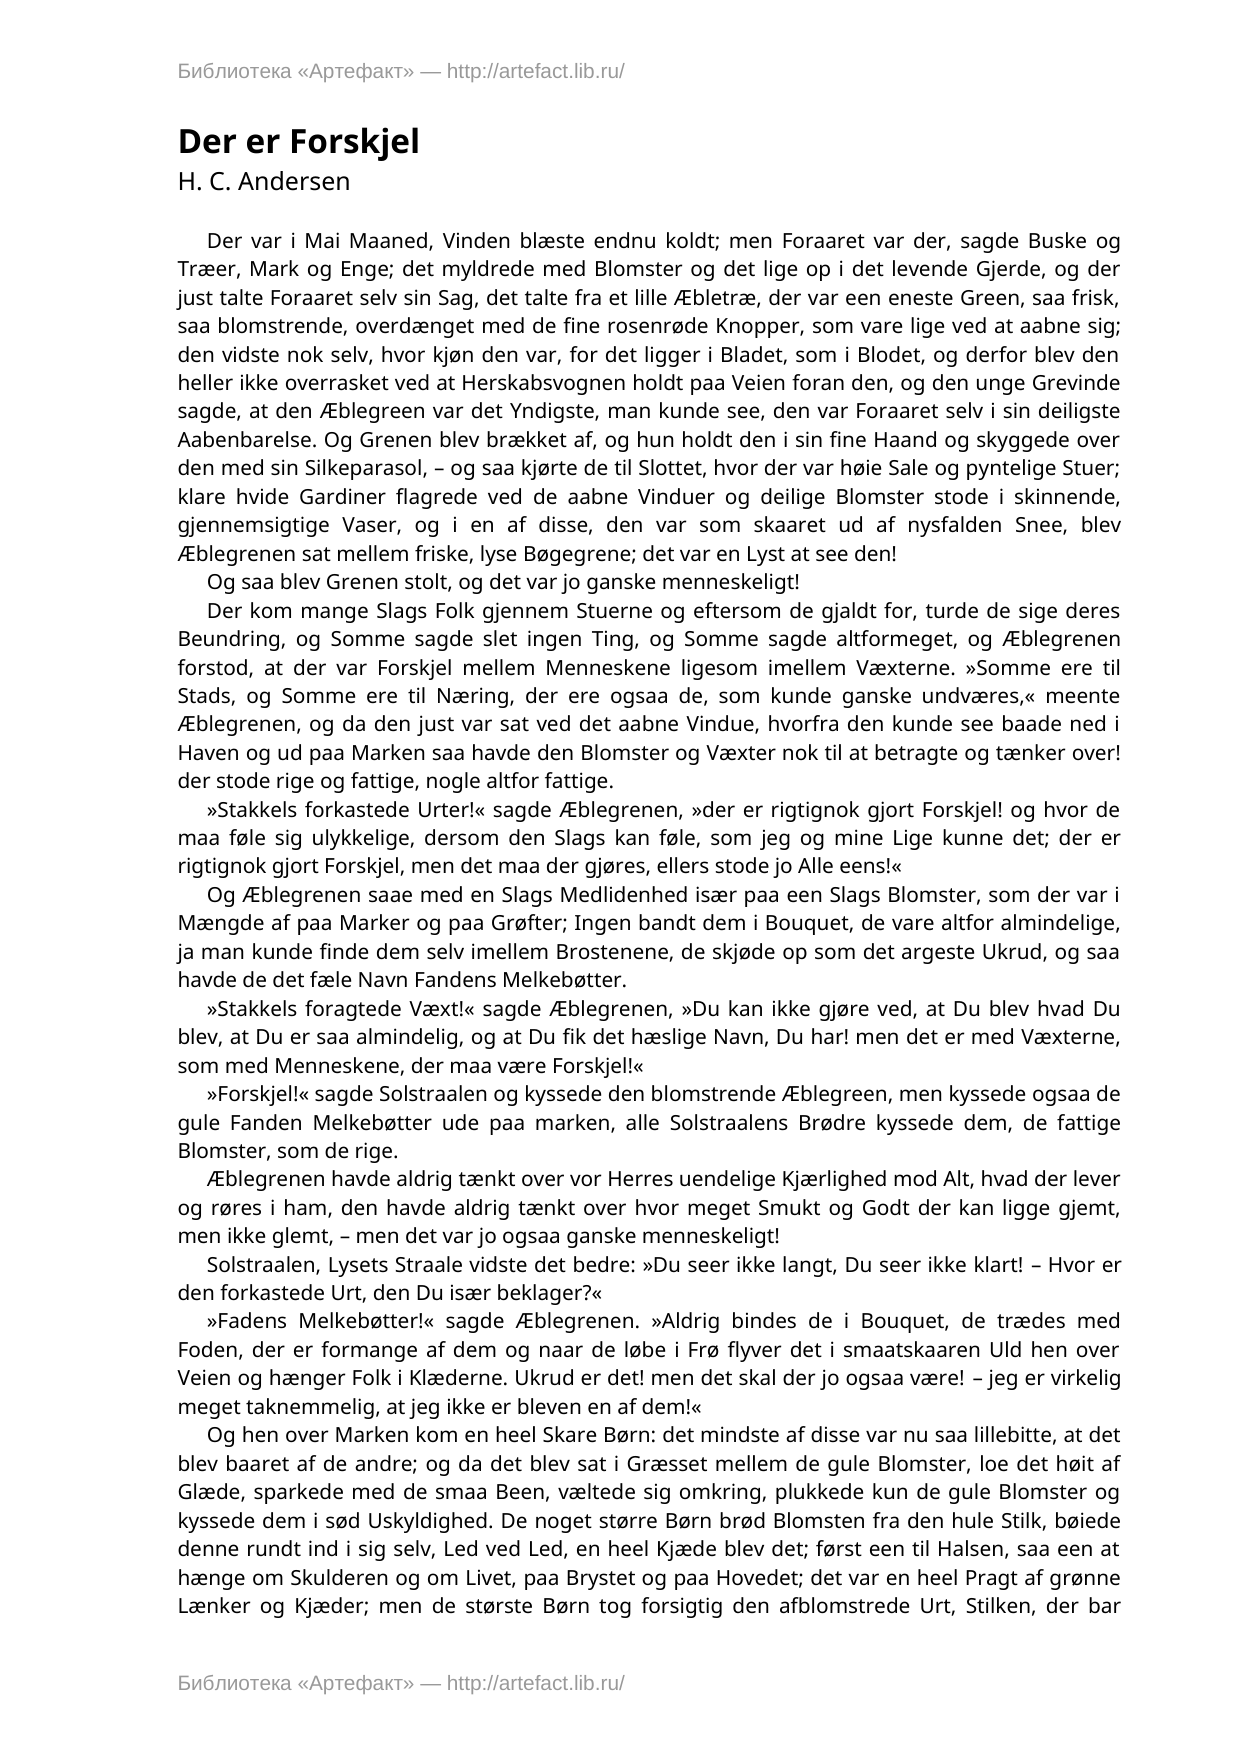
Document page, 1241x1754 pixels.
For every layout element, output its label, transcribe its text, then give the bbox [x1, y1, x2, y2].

text Og Æblegrenen saae med en Slags Medlidenhed især paa een Slags Blomster, som der var i Mængde af paa Marker og paa Grøfter; Ingen bandt dem i Bouquet, de vare altfor almindelige, ja man kunde finde dem selv imellem Brostenene, de skjøde op som det argeste Ukrud, og saa havde de det fæle Navn Fandens Melkebøtter. [177, 880, 1122, 994]
text »Stakkels foragtede Væxt!« sagde Æblegrenen, »Du kan ikke gjøre ved, at Du blev hvad Du blev, at Du er saa almindelig, og at Du fik det hæslige Navn, Du har! men det er med Væxterne, som med Menneskene, der maa være Forskjel!« [177, 994, 1122, 1079]
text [177, 1420, 1122, 1619]
text »Fadens Melkebøtter!« sagde Æblegrenen. »Aldrig bindes de i Bouquet, de trædes med Foden, der er formange af dem og naar de løbe i Frø flyver det i smaatskaaren Uld hen over Veien og hænger Folk i Klæderne. Ukrud er det! men det skal der jo ogsaa være! – jeg er virkelig meget taknemmelig, at jeg ikke er bleven en af dem!« [177, 1307, 1122, 1420]
text Æblegrenen havde aldrig tænkt over vor Herres uendelige Kjærlighed mod Alt, hvad der lever og røres i ham, den havde aldrig tænkt over hvor meget Smukt og Godt der kan ligge gjemt, men ikke glemt, – men det var jo ogsaa ganske menneskeligt! [177, 1164, 1122, 1250]
text Og saa blev Grenen stolt, og det var jo ganske menneskeligt! [177, 567, 1122, 596]
text Solstraalen, Lysets Straale vidste det bedre: »Du seer ikke langt, Du seer ikke klart! – Hvor er den forkastede Urt, den Du især beklager?« [177, 1250, 1122, 1307]
text »Stakkels forkastede Urter!« sagde Æblegrenen, »der er rigtignok gjort Forskjel! og hvor de maa føle sig ulykkelige, dersom den Slags kan føle, som jeg og mine Lige kunne det; der er rigtignok gjort Forskjel, men det maa der gjøres, ellers stode jo Alle eens!« [177, 795, 1122, 880]
text Der var i Mai Maaned, Vinden blæste endnu koldt; men Foraaret var der, sagde Buske og Træer, Mark og Enge; det myldrede med Blomster og det lige op i det levende Gjerde, og der just talte Foraaret selv sin Sag, det talte fra et lille Æbletræ, der var een eneste Green, saa frisk, saa blomstrende, overdænget med de fine rosenrøde Knopper, som vare lige ved at aabne sig; den vidste nok selv, hvor kjøn den var, for det ligger i Bladet, som i Blodet, og derfor blev den heller ikke overrasket ved at Herskabsvognen holdt paa Veien foran den, og den unge Grevinde sagde, at den Æblegreen var det Yndigste, man kunde see, den var Foraaret selv i sin deiligste Aabenbarelse. Og Grenen blev brækket af, og hun holdt den i sin fine Haand og skyggede over den med sin Silkeparasol, – og saa kjørte de til Slottet, hvor der var høie Sale og pyntelige Stuer; klare hvide Gardiner flagrede ved de aabne Vinduer og deilige Blomster stode i skinnende, gjennemsigtige Vaser, og i en af disse, den var som skaaret ud af nysfalden Snee, blev Æblegrenen sat mellem friske, lyse Bøgegrene; det var en Lyst at see den! [177, 226, 1122, 567]
text H. C. Andersen [177, 163, 1122, 198]
text Der er Forskjel [177, 118, 1122, 163]
text Der kom mange Slags Folk gjennem Stuerne og eftersom de gjaldt for, turde de sige deres Beundring, og Somme sagde slet ingen Ting, og Somme sagde altformeget, og Æblegrenen forstod, at der var Forskjel mellem Menneskene ligesom imellem Væxterne. »Somme ere til Stads, og Somme ere til Næring, der ere ogsaa de, som kunde ganske undværes,« meente Æblegrenen, og da den just var sat ved det aabne Vindue, hvorfra den kunde see baade ned i Haven og ud paa Marken saa havde den Blomster og Væxter nok til at betragte og tænker over! der stode rige og fattige, nogle altfor fattige. [177, 596, 1122, 795]
text »Forskjel!« sagde Solstraalen og kyssede den blomstrende Æblegreen, men kyssede ogsaa de gule Fanden Melkebøtter ude paa marken, alle Solstraalens Brødre kyssede dem, de fattige Blomster, som de rige. [177, 1079, 1122, 1164]
